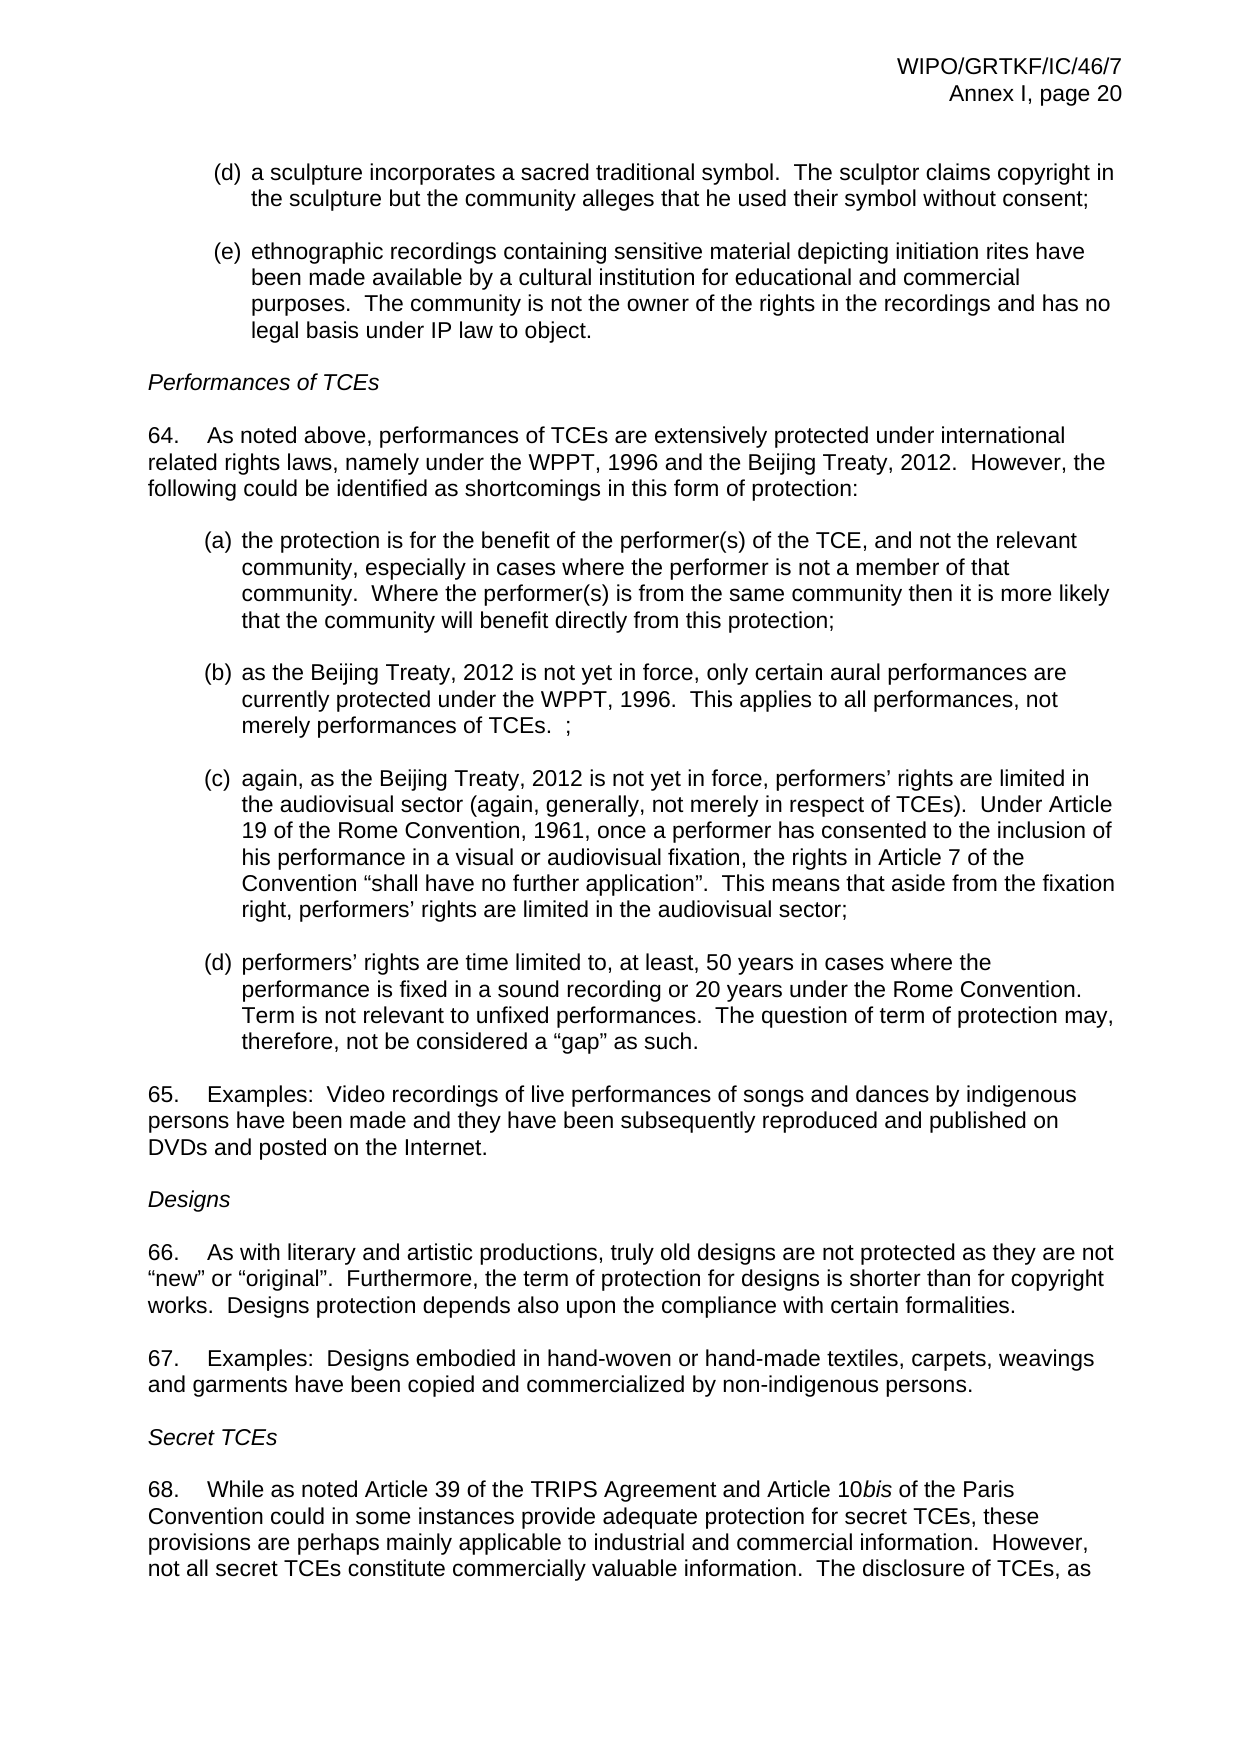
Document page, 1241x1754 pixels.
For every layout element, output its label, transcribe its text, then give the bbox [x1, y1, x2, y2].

text Performances of TCEs [148, 369, 1122, 396]
list As noted above, performances of TCEs are extensively protected under international related rights laws, namely under the WPPT, 1996 and the Beijing Treaty, 2012. However, the following could be identified as shortcomings in this form of protection: [148, 422, 1122, 501]
list the protection is for the benefit of the performer(s) of the TCE, and not the relevant community, especially in cases where the performer is not a member of that community. Where the performer(s) is from the same community then it is more likely that the community will benefit directly from this protection; [204, 527, 1122, 633]
list ethnographic recordings containing sensitive material depicting initiation rites have been made available by a cultural institution for educational and commercial purposes. The community is not the owner of the rights in the recordings and has no legal basis under IP law to object. [213, 238, 1122, 343]
list a sculpture incorporates a sacred traditional symbol. The sculptor claims copyright in the sculpture but the community alleges that he used their symbol without consent; [213, 158, 1122, 238]
text Designs [148, 1186, 1122, 1213]
list Examples: Designs embodied in hand-woven or hand-made textiles, carpets, weavings and garments have been copied and commercialized by non-indigenous persons. [148, 1344, 1122, 1397]
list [148, 1476, 1122, 1582]
list performers’ rights are time limited to, at least, 50 years in cases where the performance is fixed in a sound recording or 20 years under the Rome Convention. Term is not relevant to unfixed performances. The question of term of protection may, therefore, not be considered a “gap” as such. [204, 949, 1122, 1081]
list Examples: Video recordings of live performances of songs and dances by indigenous persons have been made and they have been subsequently reproduced and published on DVDs and posted on the Internet. [148, 1081, 1122, 1160]
text Secret TCEs [148, 1423, 1122, 1450]
list again, as the Beijing Treaty, 2012 is not yet in force, performers’ rights are limited in the audiovisual sector (again, generally, not merely in respect of TCEs). Under Article 19 of the Rome Convention, 1961, once a performer has consented to the inclusion of his performance in a visual or audiovisual fixation, the rights in Article 7 of the Convention “shall have no further application”. This means that aside from the fixation right, performers’ rights are limited in the audiovisual sector; [204, 765, 1122, 923]
list as the Beijing Treaty, 2012 is not yet in force, only certain aural performances are currently protected under the WPPT, 1996. This applies to all performances, not merely performances of TCEs. ; [204, 659, 1122, 738]
list As with literary and artistic productions, truly old designs are not protected as they are not “new” or “original”. Furthermore, the term of protection for designs is shorter than for copyright works. Designs protection depends also upon the compliance with certain formalities. [148, 1239, 1122, 1318]
